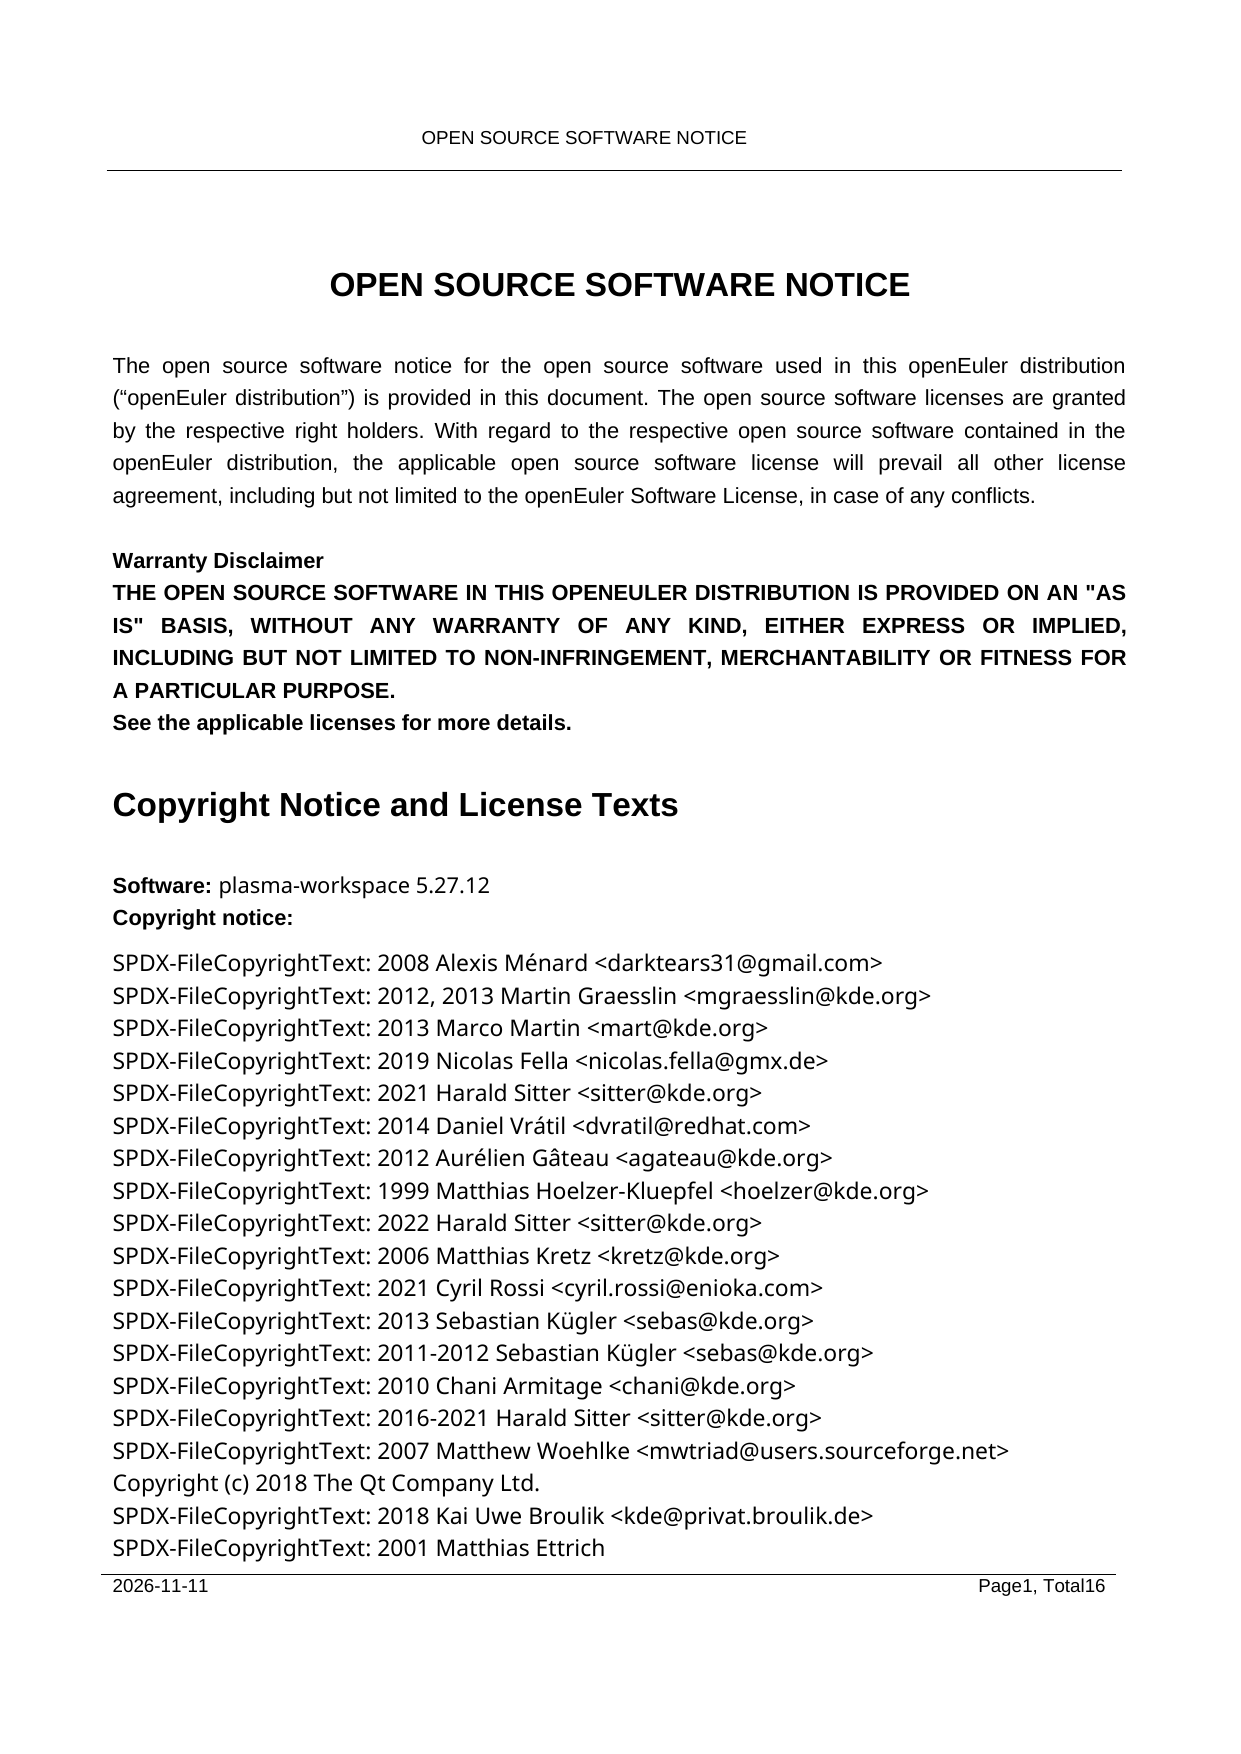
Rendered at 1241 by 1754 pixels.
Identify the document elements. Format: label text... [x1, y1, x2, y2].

title Software: plasma-workspace 5.27.12 [112, 869, 1128, 901]
text OPEN SOURCE SOFTWARE NOTICE [112, 251, 1128, 316]
text Copyright notice: [112, 901, 1128, 934]
text Warranty Disclaimer [112, 544, 1128, 576]
text Copyright Notice and License Texts [112, 771, 1128, 836]
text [112, 947, 1128, 1564]
text THE OPEN SOURCE SOFTWARE IN THIS OPENEULER DISTRIBUTION IS PROVIDED ON AN "AS IS" BASIS, WITHOUT ANY WARRANTY OF ANY KIND, EITHER EXPRESS OR IMPLIED, INCLUDING BUT NOT LIMITED TO NON-INFRINGEMENT, MERCHANTABILITY OR FITNESS FOR A PARTICULAR PURPOSE. See the applicable licenses for more details. [112, 576, 1128, 739]
text The open source software notice for the open source software used in this openEuler distribution (“openEuler distribution”) is provided in this document. The open source software licenses are granted by the respective right holders. With regard to the respective open source software contained in the openEuler distribution, the applicable open source software license will prevail all other license agreement, including but not limited to the openEuler Software License, in case of any conflicts. [112, 349, 1128, 511]
